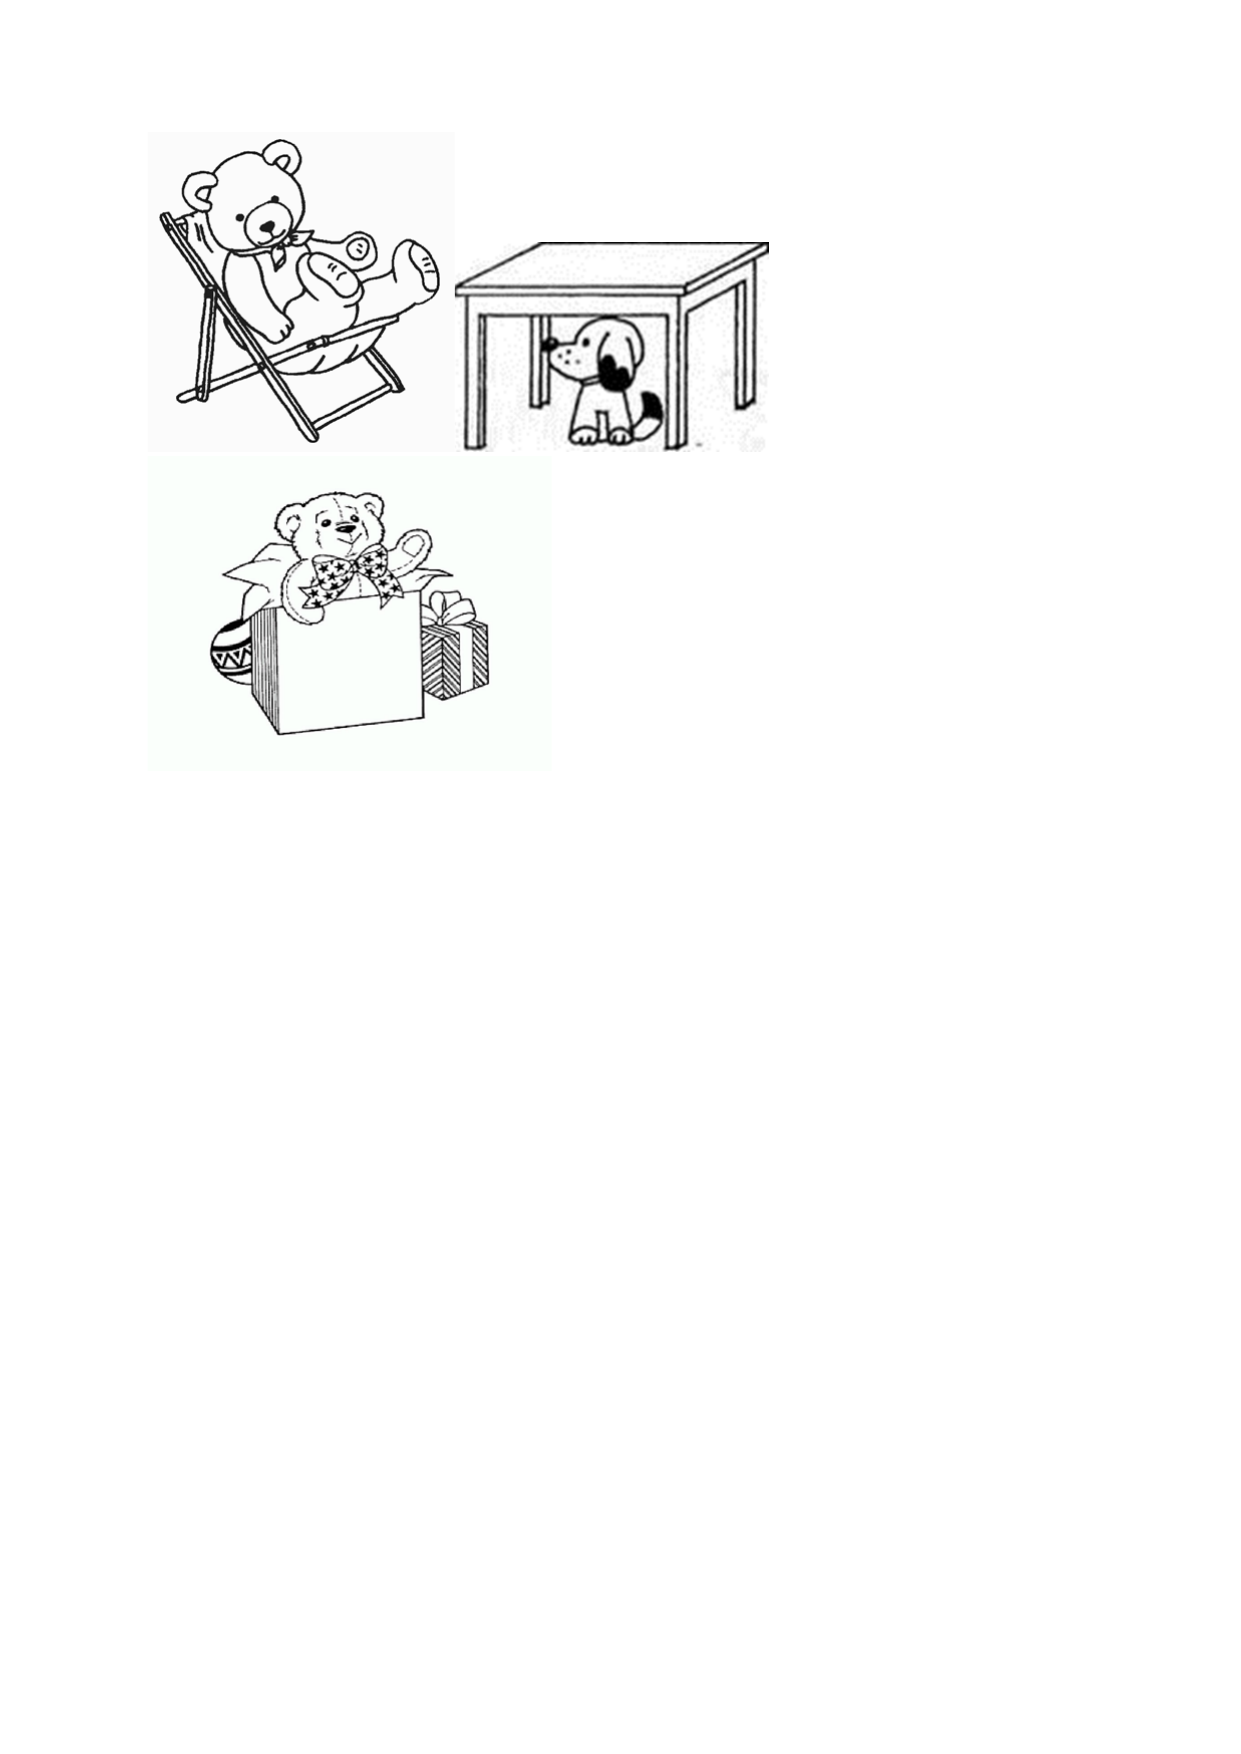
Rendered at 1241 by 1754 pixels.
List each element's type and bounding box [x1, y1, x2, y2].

picture [147, 132, 769, 452]
picture [147, 456, 552, 771]
